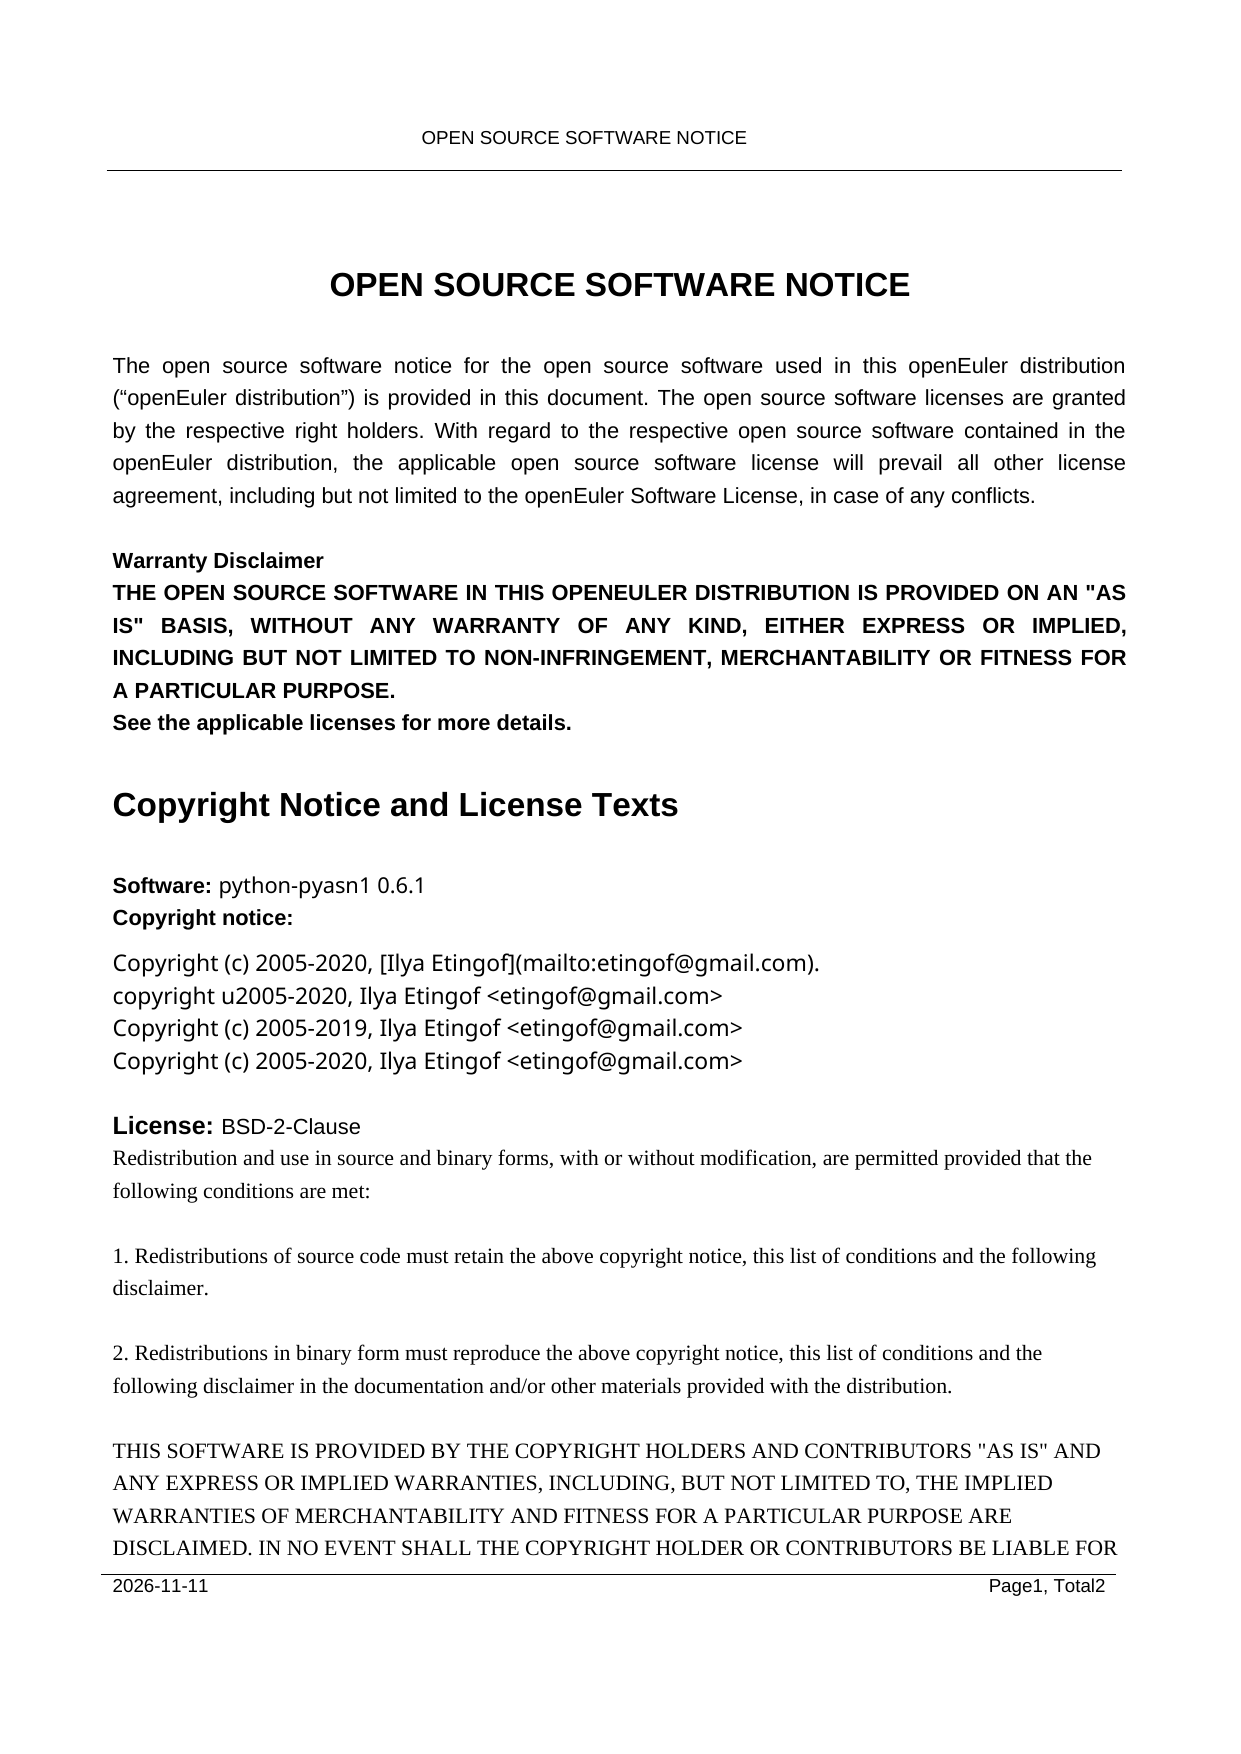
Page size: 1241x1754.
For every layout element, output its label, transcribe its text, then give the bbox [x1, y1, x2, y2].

text OPEN SOURCE SOFTWARE NOTICE [112, 251, 1128, 316]
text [112, 1142, 1128, 1564]
text Copyright Notice and License Texts [112, 771, 1128, 836]
text License: BSD-2-Clause [112, 1109, 1128, 1142]
text The open source software notice for the open source software used in this openEuler distribution (“openEuler distribution”) is provided in this document. The open source software licenses are granted by the respective right holders. With regard to the respective open source software contained in the openEuler distribution, the applicable open source software license will prevail all other license agreement, including but not limited to the openEuler Software License, in case of any conflicts. [112, 349, 1128, 511]
text THE OPEN SOURCE SOFTWARE IN THIS OPENEULER DISTRIBUTION IS PROVIDED ON AN "AS IS" BASIS, WITHOUT ANY WARRANTY OF ANY KIND, EITHER EXPRESS OR IMPLIED, INCLUDING BUT NOT LIMITED TO NON-INFRINGEMENT, MERCHANTABILITY OR FITNESS FOR A PARTICULAR PURPOSE. See the applicable licenses for more details. [112, 576, 1128, 739]
text Copyright (c) 2005-2020, [Ilya Etingof](mailto:etingof@gmail.com). copyright u2005-2020, Ilya Etingof <etingof@gmail.com> Copyright (c) 2005-2019, Ilya Etingof <etingof@gmail.com> Copyright (c) 2005-2020, Ilya Etingof <etingof@gmail.com> [112, 947, 1128, 1109]
text Copyright notice: [112, 901, 1128, 934]
title Software: python-pyasn1 0.6.1 [112, 869, 1128, 901]
text Warranty Disclaimer [112, 544, 1128, 576]
